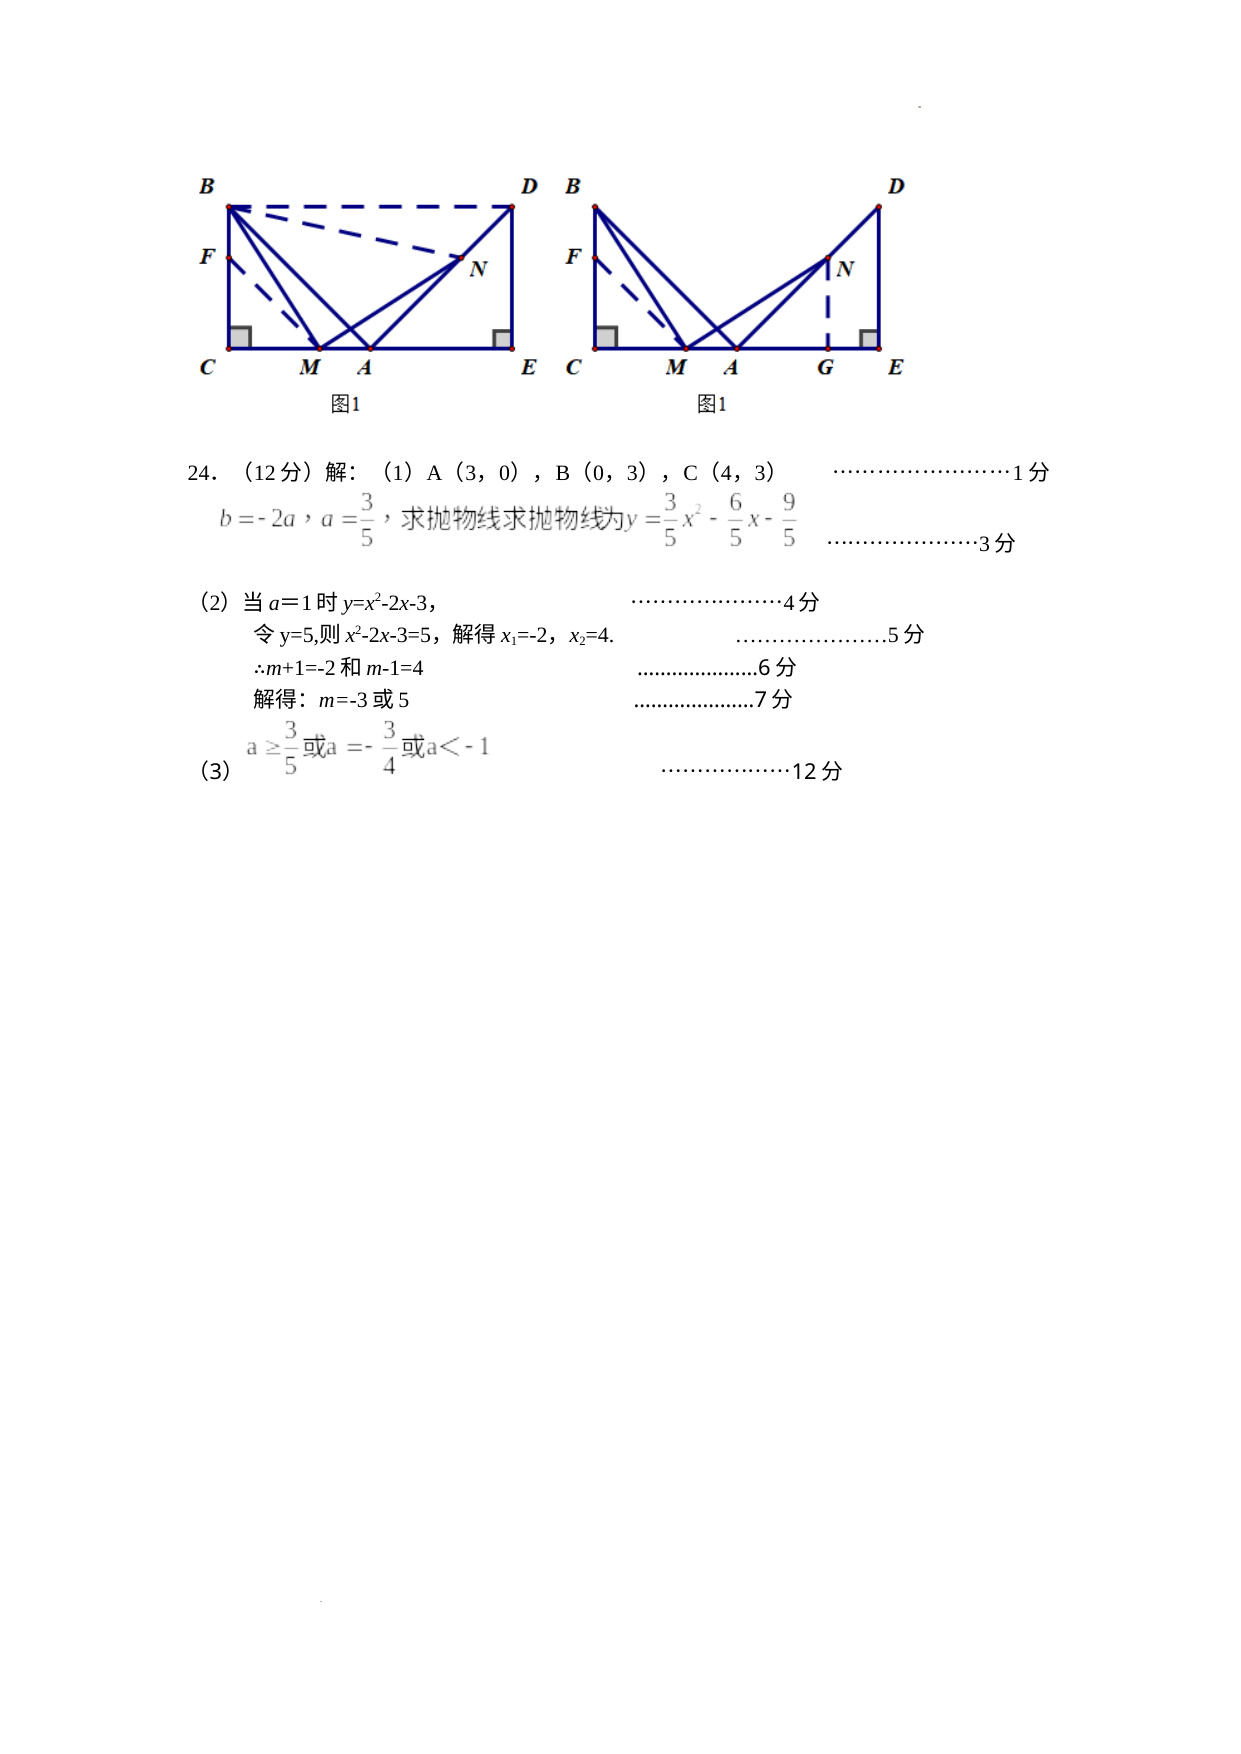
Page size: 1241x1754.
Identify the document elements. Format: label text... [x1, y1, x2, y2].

text 解得：m=-3或5 …………………7分 [187, 682, 1053, 714]
text （3） ………………12分 [187, 714, 1053, 812]
list 令y=5,则x2-2x-3=5，解得x1=-2，x2=4. …………………5分 [187, 617, 1053, 649]
list 当a＝1时y=x2-2x-3， …………………4分 [187, 584, 1053, 617]
text ∴m+1=-2和m-1=4 …………………6分 [187, 649, 1053, 682]
picture [187, 162, 921, 431]
list （12分）解：（1）A（3，0），B（0，3），C（4，3） ……………………1分 …………………3分 [187, 454, 1053, 584]
